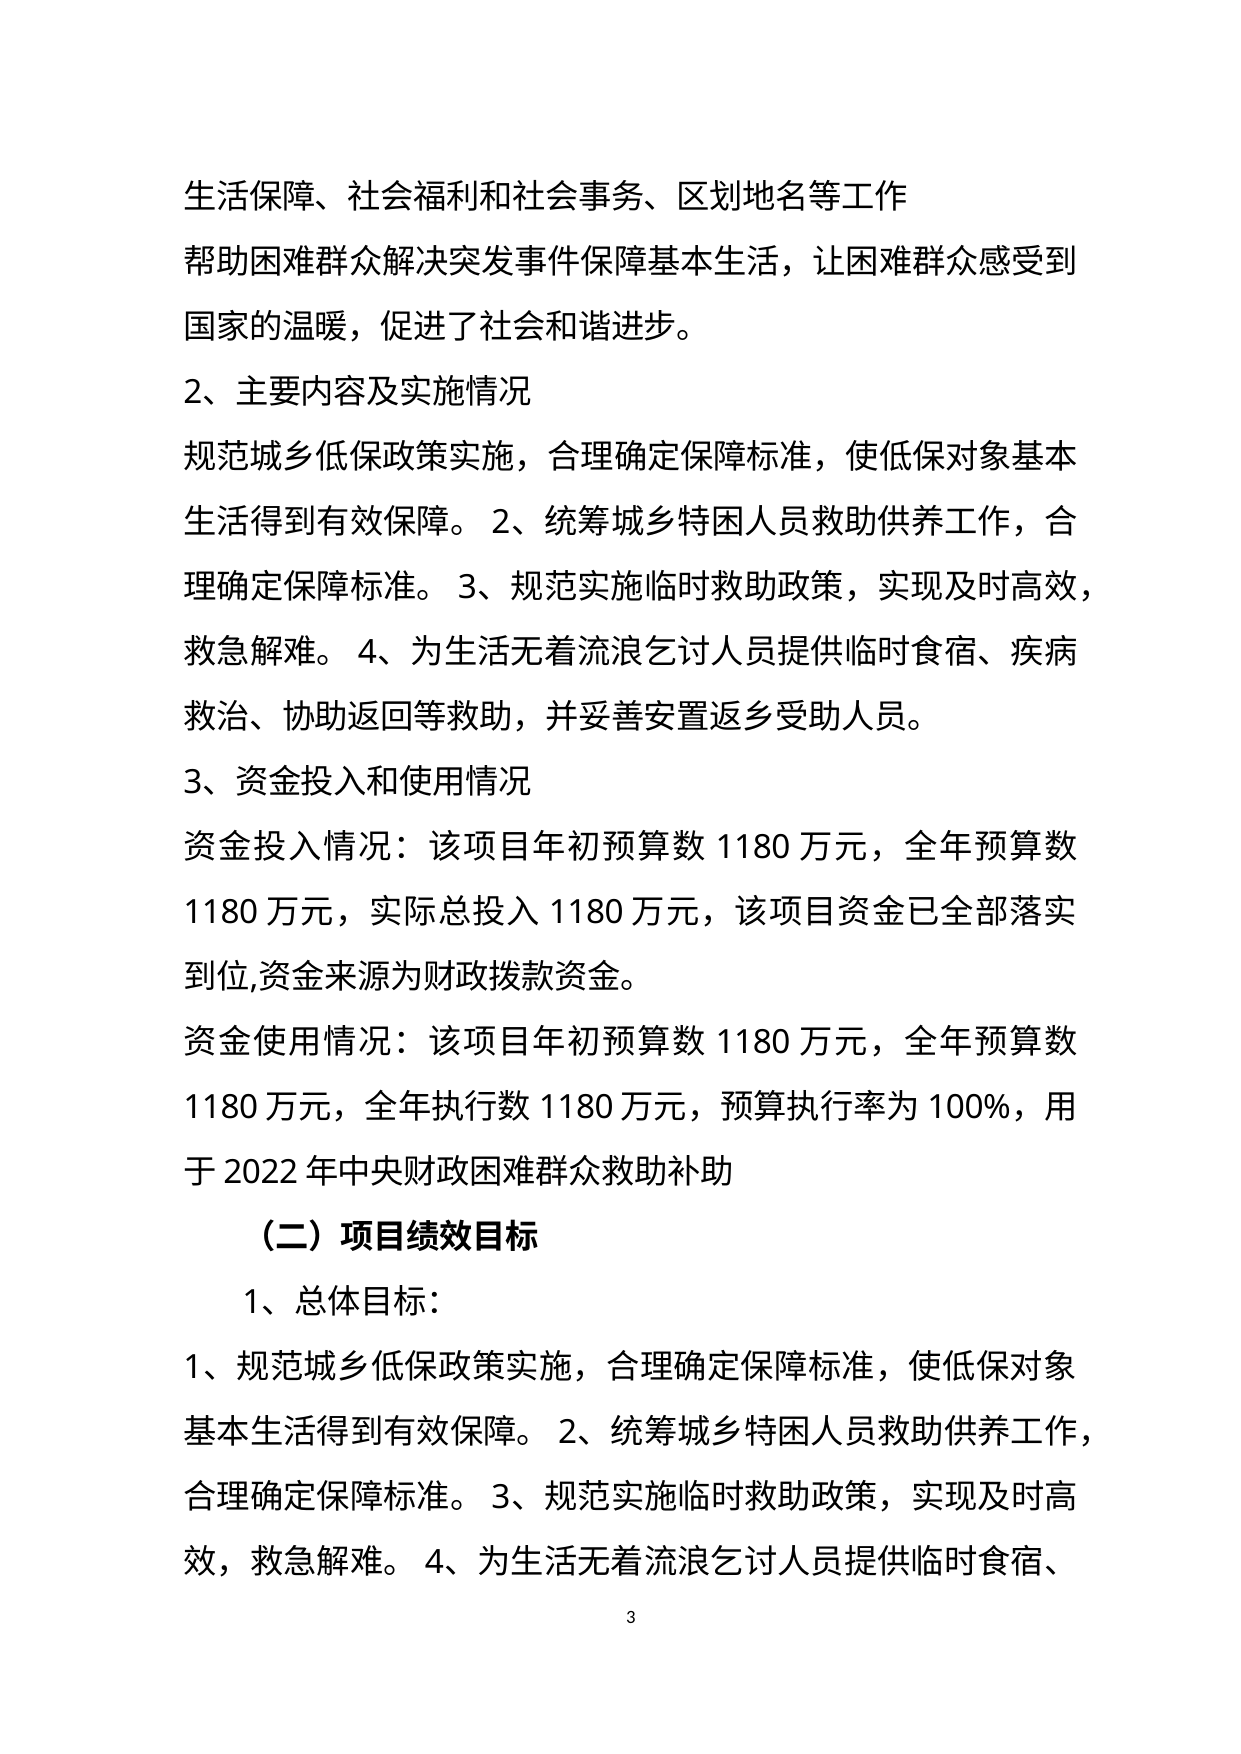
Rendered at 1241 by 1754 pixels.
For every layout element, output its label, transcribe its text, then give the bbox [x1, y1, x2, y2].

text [183, 1267, 1078, 1592]
text （二）项目绩效目标 [183, 1202, 1078, 1267]
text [183, 162, 1078, 1202]
